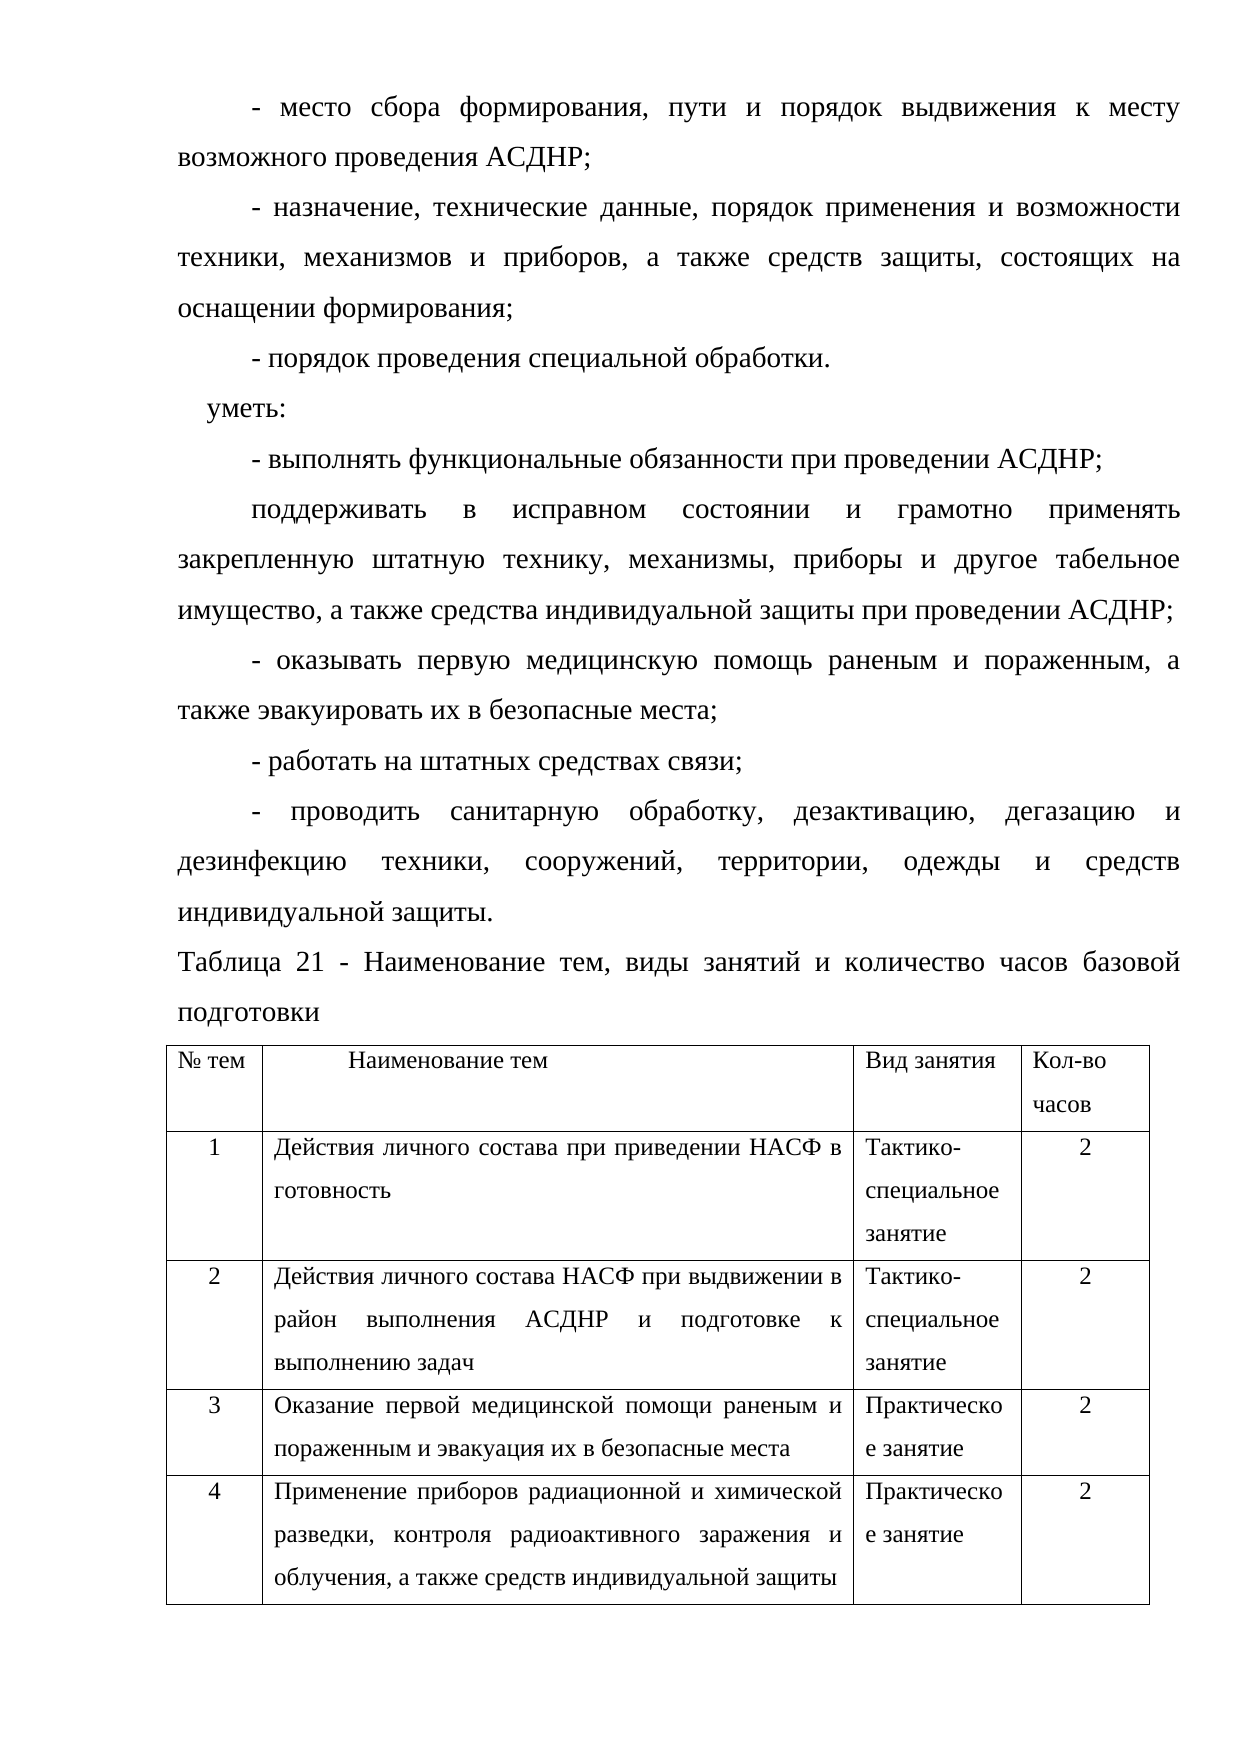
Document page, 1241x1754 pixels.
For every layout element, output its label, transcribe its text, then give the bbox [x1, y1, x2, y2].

text - оказывать первую медицинскую помощь раненым и пораженным, а также эвакуировать их в безопасные места; [177, 642, 1181, 726]
table_header № тем [167, 1046, 262, 1131]
table_cell 2 [167, 1261, 262, 1389]
table_cell 1 [167, 1132, 262, 1260]
table_cell 2 [1022, 1476, 1149, 1604]
table_cell 4 [167, 1476, 262, 1604]
text - проводить санитарную обработку, дезактивацию, дегазацию и дезинфекцию техники, сооружений, территории, одежды и средств индивидуальной защиты. [177, 793, 1181, 927]
table_cell 2 [1022, 1261, 1149, 1389]
table_cell 3 [167, 1390, 262, 1475]
text - место сбора формирования, пути и порядок выдвижения к месту возможного проведения АСДНР; [177, 89, 1181, 172]
text уметь: [177, 391, 1181, 424]
text Таблица 21 - Наименование тем, виды занятий и количество часов базовой подготовки [177, 944, 1181, 1028]
table_header Наименование тем [263, 1046, 853, 1131]
text - выполнять функциональные обязанности при проведении АСДНР; [177, 441, 1181, 474]
table_cell Применение приборов радиационной и химической разведки, контроля радиоактивного заражения и облучения, а также средств индивидуальной защиты [263, 1476, 853, 1604]
table_cell 2 [1022, 1390, 1149, 1475]
table_cell Практическое занятие [854, 1390, 1021, 1475]
table_header Вид занятия [854, 1046, 1021, 1131]
text - порядок проведения специальной обработки. [177, 340, 1181, 374]
text поддерживать в исправном состоянии и грамотно применять закрепленную штатную технику, механизмы, приборы и другое табельное имущество, а также средства индивидуальной защиты при проведении АСДНР; [177, 491, 1181, 625]
table_header Кол-во часов [1022, 1046, 1149, 1131]
text - работать на штатных средствах связи; [177, 743, 1181, 776]
table_cell Действия личного состава при приведении НАСФ в готовность [263, 1132, 853, 1260]
table_cell Действия личного состава НАСФ при выдвижении в район выполнения АСДНР и подготовке к выполнению задач [263, 1261, 853, 1389]
table_cell Оказание первой медицинской помощи раненым и пораженным и эвакуация их в безопасные места [263, 1390, 853, 1475]
text - назначение, технические данные, порядок применения и возможности техники, механизмов и приборов, а также средств защиты, состоящих на оснащении формирования; [177, 189, 1181, 323]
table_cell 2 [1022, 1132, 1149, 1260]
table_cell Тактико-специальное занятие [854, 1261, 1021, 1389]
table_cell Тактико-специальное занятие [854, 1132, 1021, 1260]
table_cell Практическое занятие [854, 1476, 1021, 1604]
